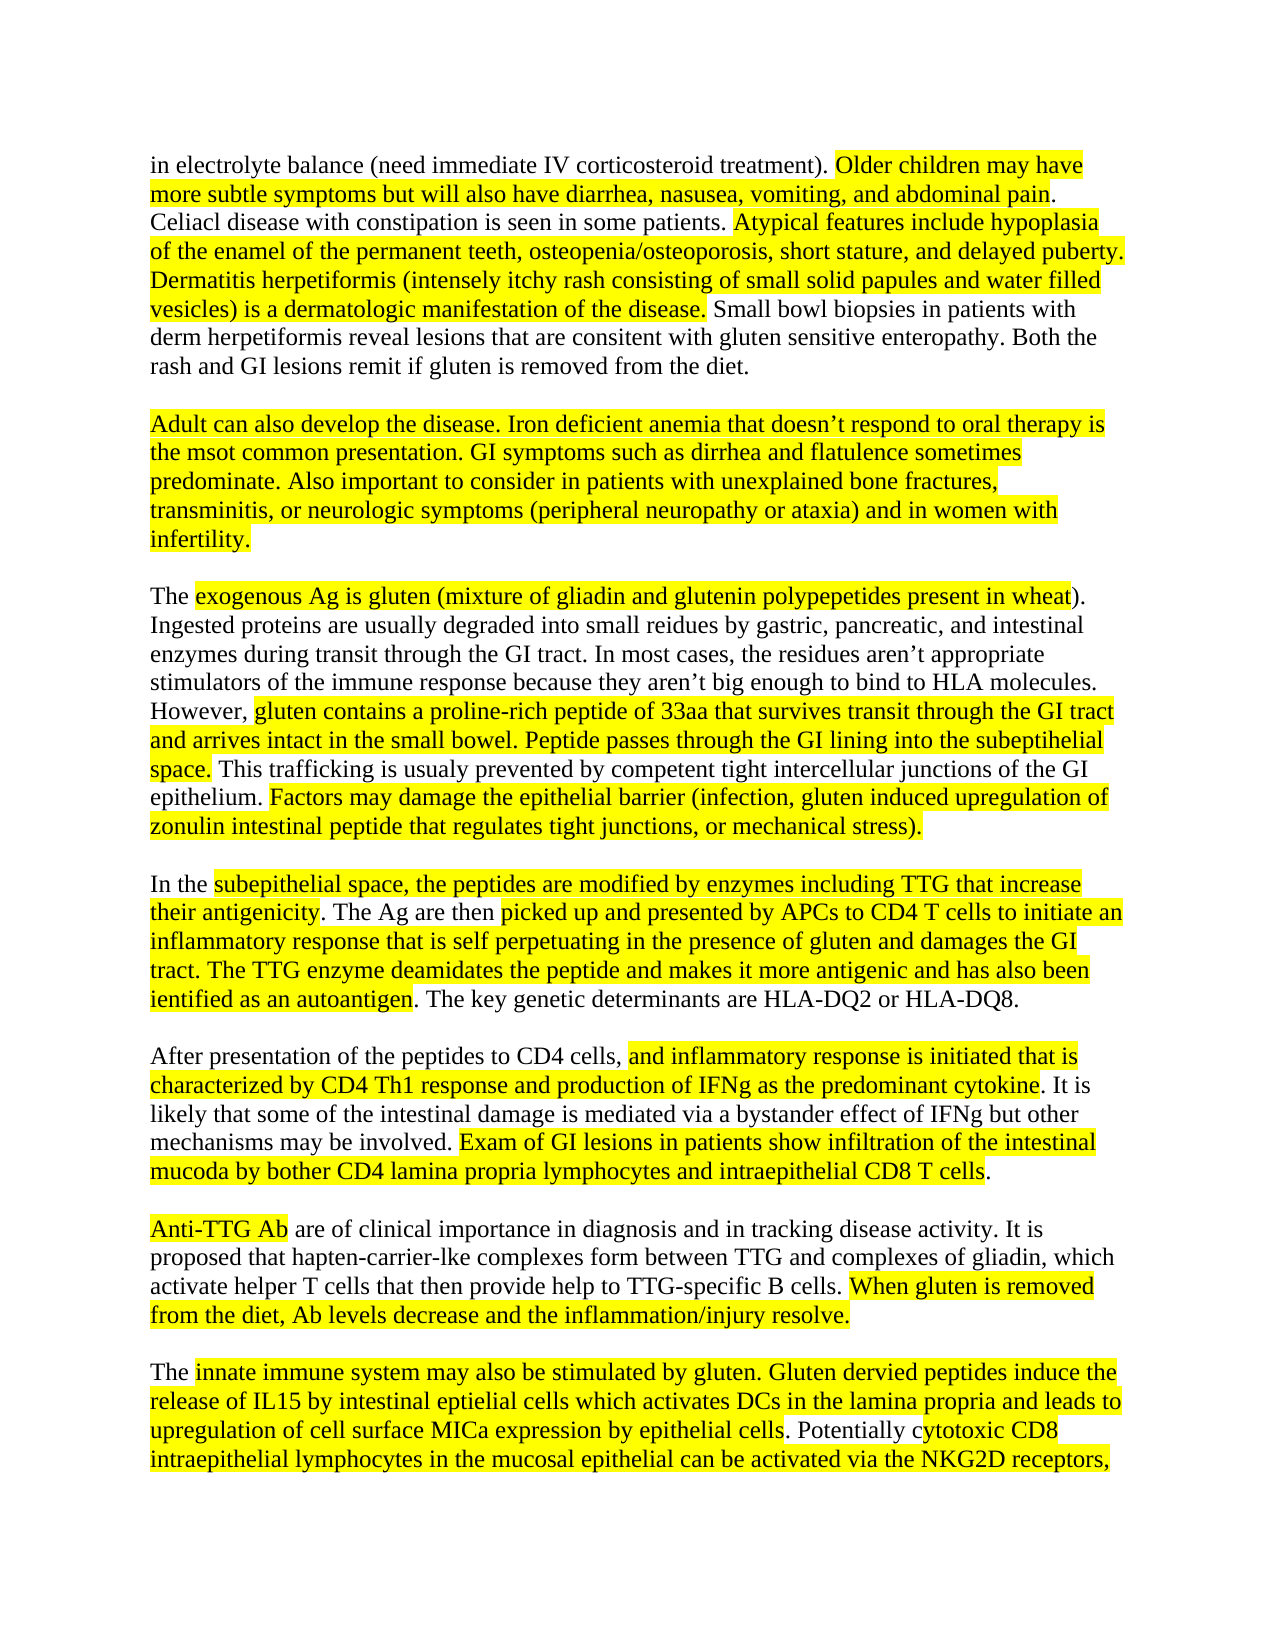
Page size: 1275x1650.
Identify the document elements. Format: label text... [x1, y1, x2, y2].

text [150, 150, 1125, 236]
text Adult can also develop the disease. Iron deficient anemia that doesn’t respond to oral therapy is the msot common presentation. GI symptoms such as dirrhea and flatulence sometimes predominate. Also important to consider in patients with unexplained bone fractures, transminitis, or neurologic symptoms (peripheral neuropathy or ataxia) and in women with infertility. [150, 409, 1125, 552]
text Anti-TTG Ab are of clinical importance in diagnosis and in tracking disease activity. It is proposed that hapten-carrier-lke complexes form between TTG and complexes of gliadin, which activate helper T cells that then provide help to TTG-specific B cells. When gluten is removed from the diet, Ab levels decrease and the inflammation/injury resolve. [150, 1214, 1125, 1329]
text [150, 1357, 1125, 1472]
text In the subepithelial space, the peptides are modified by enzymes including TTG that increase their antigenicity. The Ag are then picked up and presented by APCs to CD4 T cells to initiate an inflammatory response that is self perpetuating in the presence of gluten and damages the GI tract. The TTG enzyme deamidates the peptide and makes it more antigenic and has also been ientified as an autoantigen. The key genetic determinants are HLA-DQ2 or HLA-DQ8. [150, 869, 1125, 1012]
text The exogenous Ag is gluten (mixture of gliadin and glutenin polypepetides present in wheat). Ingested proteins are usually degraded into small reidues by gastric, pancreatic, and intestinal enzymes during transit through the GI tract. In most cases, the residues aren’t appropriate stimulators of the immune response because they aren’t big enough to bind to HLA molecules. However, gluten contains a proline-rich peptide of 33aa that survives transit through the GI tract and arrives intact in the small bowel. Peptide passes through the GI lining into the subeptihelial space. This trafficking is usualy prevented by competent tight intercellular junctions of the GI epithelium. Factors may damage the epithelial barrier (infection, gluten induced upregulation of zonulin intestinal peptide that regulates tight junctions, or mechanical stress). [150, 581, 1125, 840]
text After presentation of the peptides to CD4 cells, and inflammatory response is initiated that is characterized by CD4 Th1 response and production of IFNg as the predominant cytokine. It is likely that some of the intestinal damage is mediated via a bystander effect of IFNg but other mechanisms may be involved. Exam of GI lesions in patients show infiltration of the intestinal mucoda by bother CD4 lamina propria lymphocytes and intraepithelial CD8 T cells. [150, 1041, 1125, 1185]
